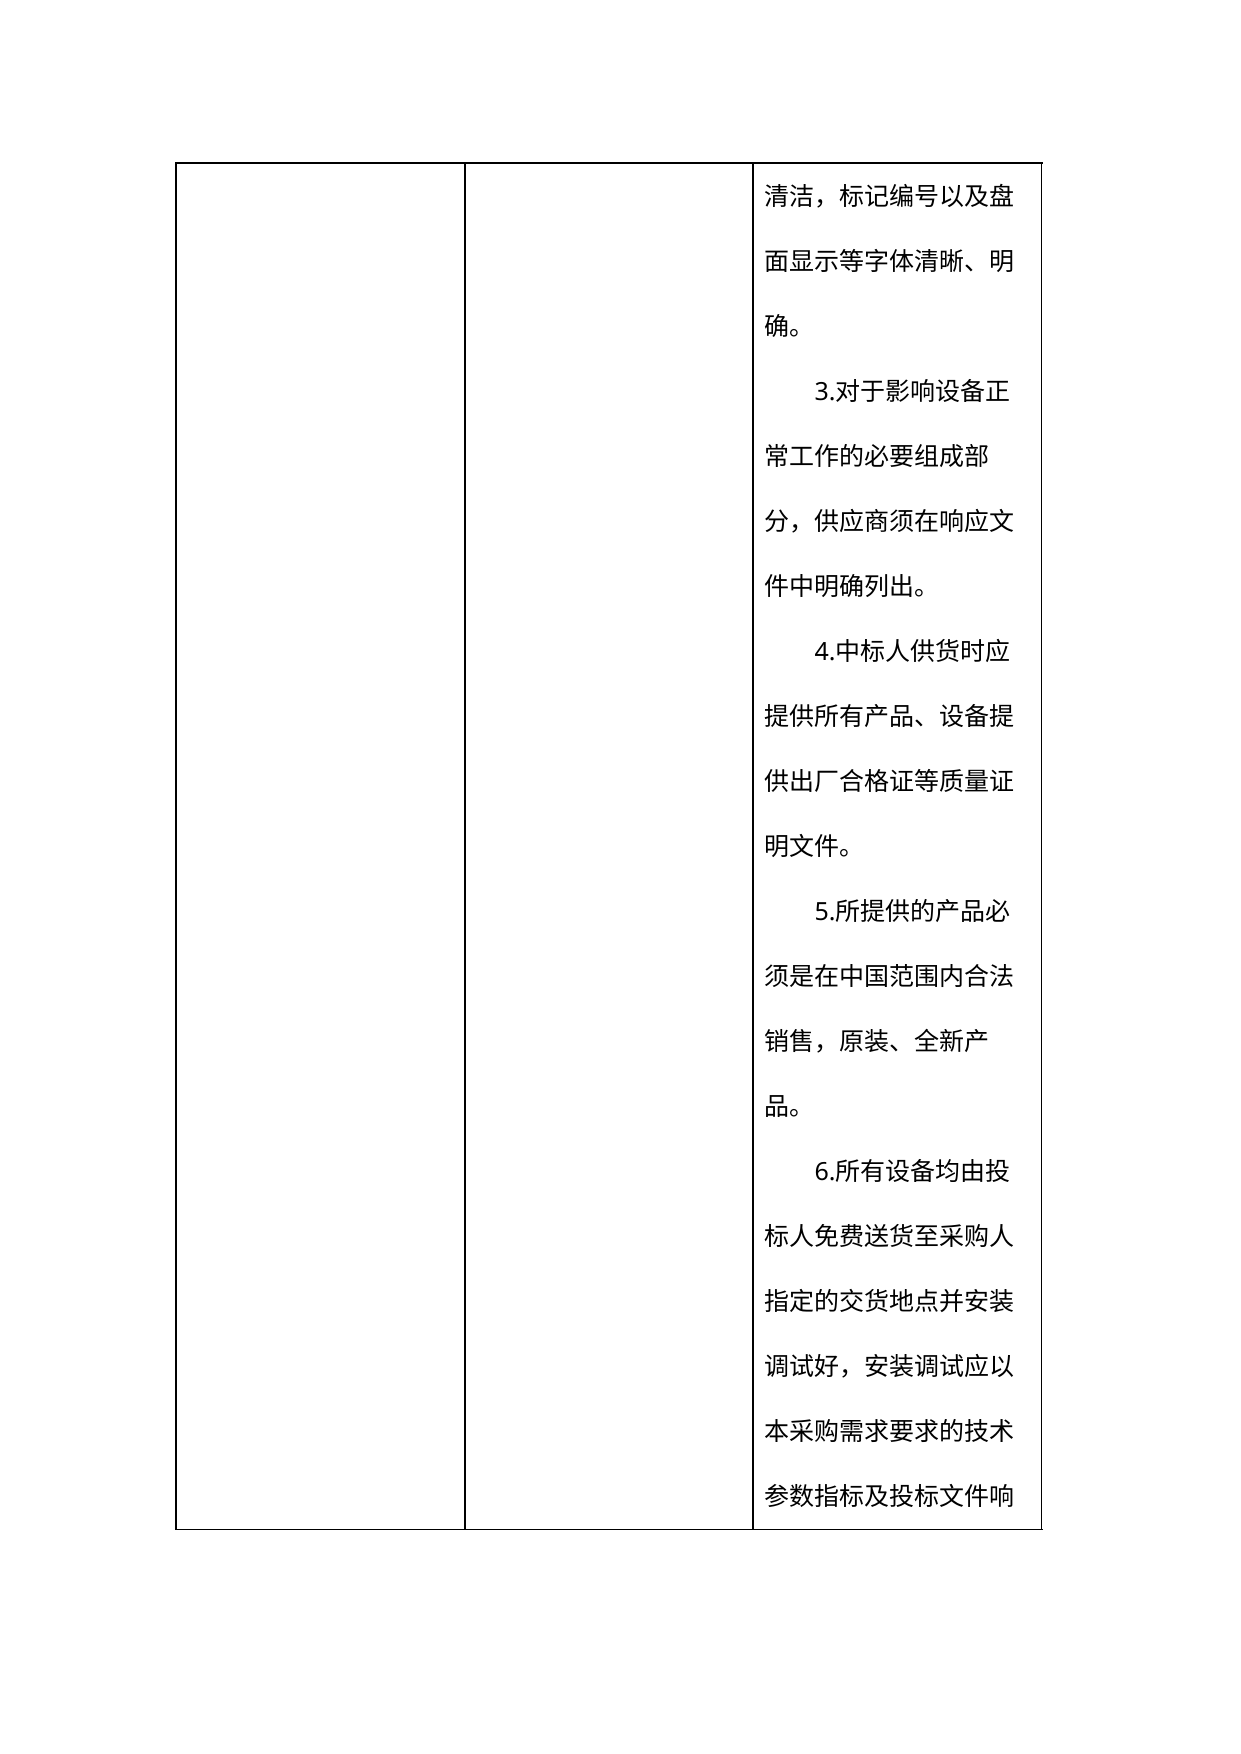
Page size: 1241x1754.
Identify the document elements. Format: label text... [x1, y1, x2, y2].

table_cell ★ [177, 164, 464, 1528]
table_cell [754, 164, 1041, 1528]
table_cell 2 [466, 164, 752, 1528]
